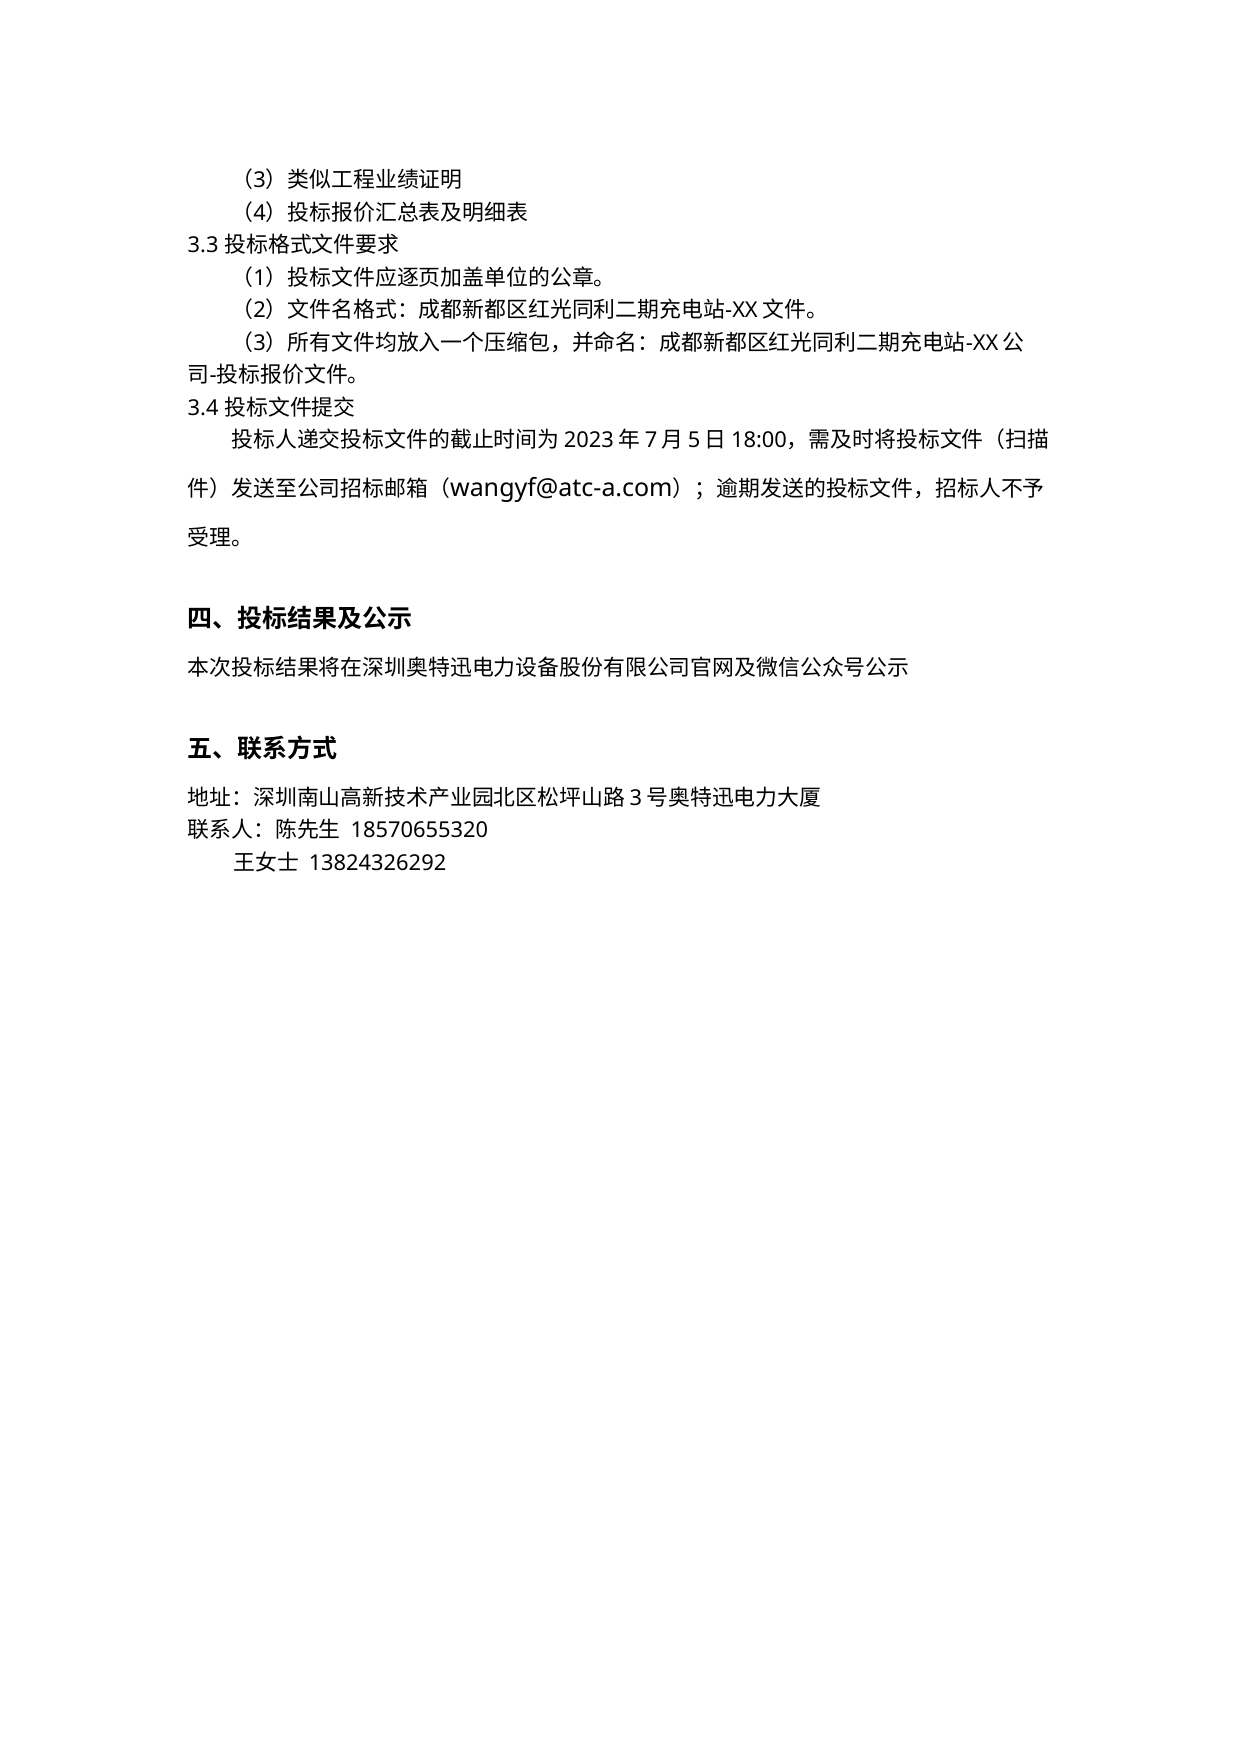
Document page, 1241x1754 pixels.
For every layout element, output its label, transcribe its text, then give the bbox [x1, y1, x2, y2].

text （4）投标报价汇总表及明细表 [187, 194, 1053, 227]
text （2）文件名格式：成都新都区红光同利二期充电站-XX文件。 [187, 292, 1053, 324]
text 王女士 13824326292 [187, 844, 1053, 877]
text 投标人递交投标文件的截止时间为2023年7月5日18:00，需及时将投标文件（扫描件）发送至公司招标邮箱（wangyf@atc-a.com）；逾期发送的投标文件，招标人不予受理。 [187, 422, 1053, 552]
text （3）所有文件均放入一个压缩包，并命名：成都新都区红光同利二期充电站-XX公司-投标报价文件。 [187, 324, 1053, 389]
text 3.4 投标文件提交 [187, 389, 1053, 422]
text （1）投标文件应逐页加盖单位的公章。 [187, 259, 1053, 292]
text （3）类似工程业绩证明 [187, 162, 1053, 194]
text 联系人：陈先生 18570655320 [187, 812, 1053, 844]
text 地址：深圳南山高新技术产业园北区松坪山路3号奥特迅电力大厦 [187, 779, 1053, 812]
text 3.3 投标格式文件要求 [187, 227, 1053, 259]
text 五、联系方式 [187, 714, 1053, 779]
text 四、投标结果及公示 [187, 584, 1053, 649]
text 本次投标结果将在深圳奥特迅电力设备股份有限公司官网及微信公众号公示 [187, 649, 1053, 682]
